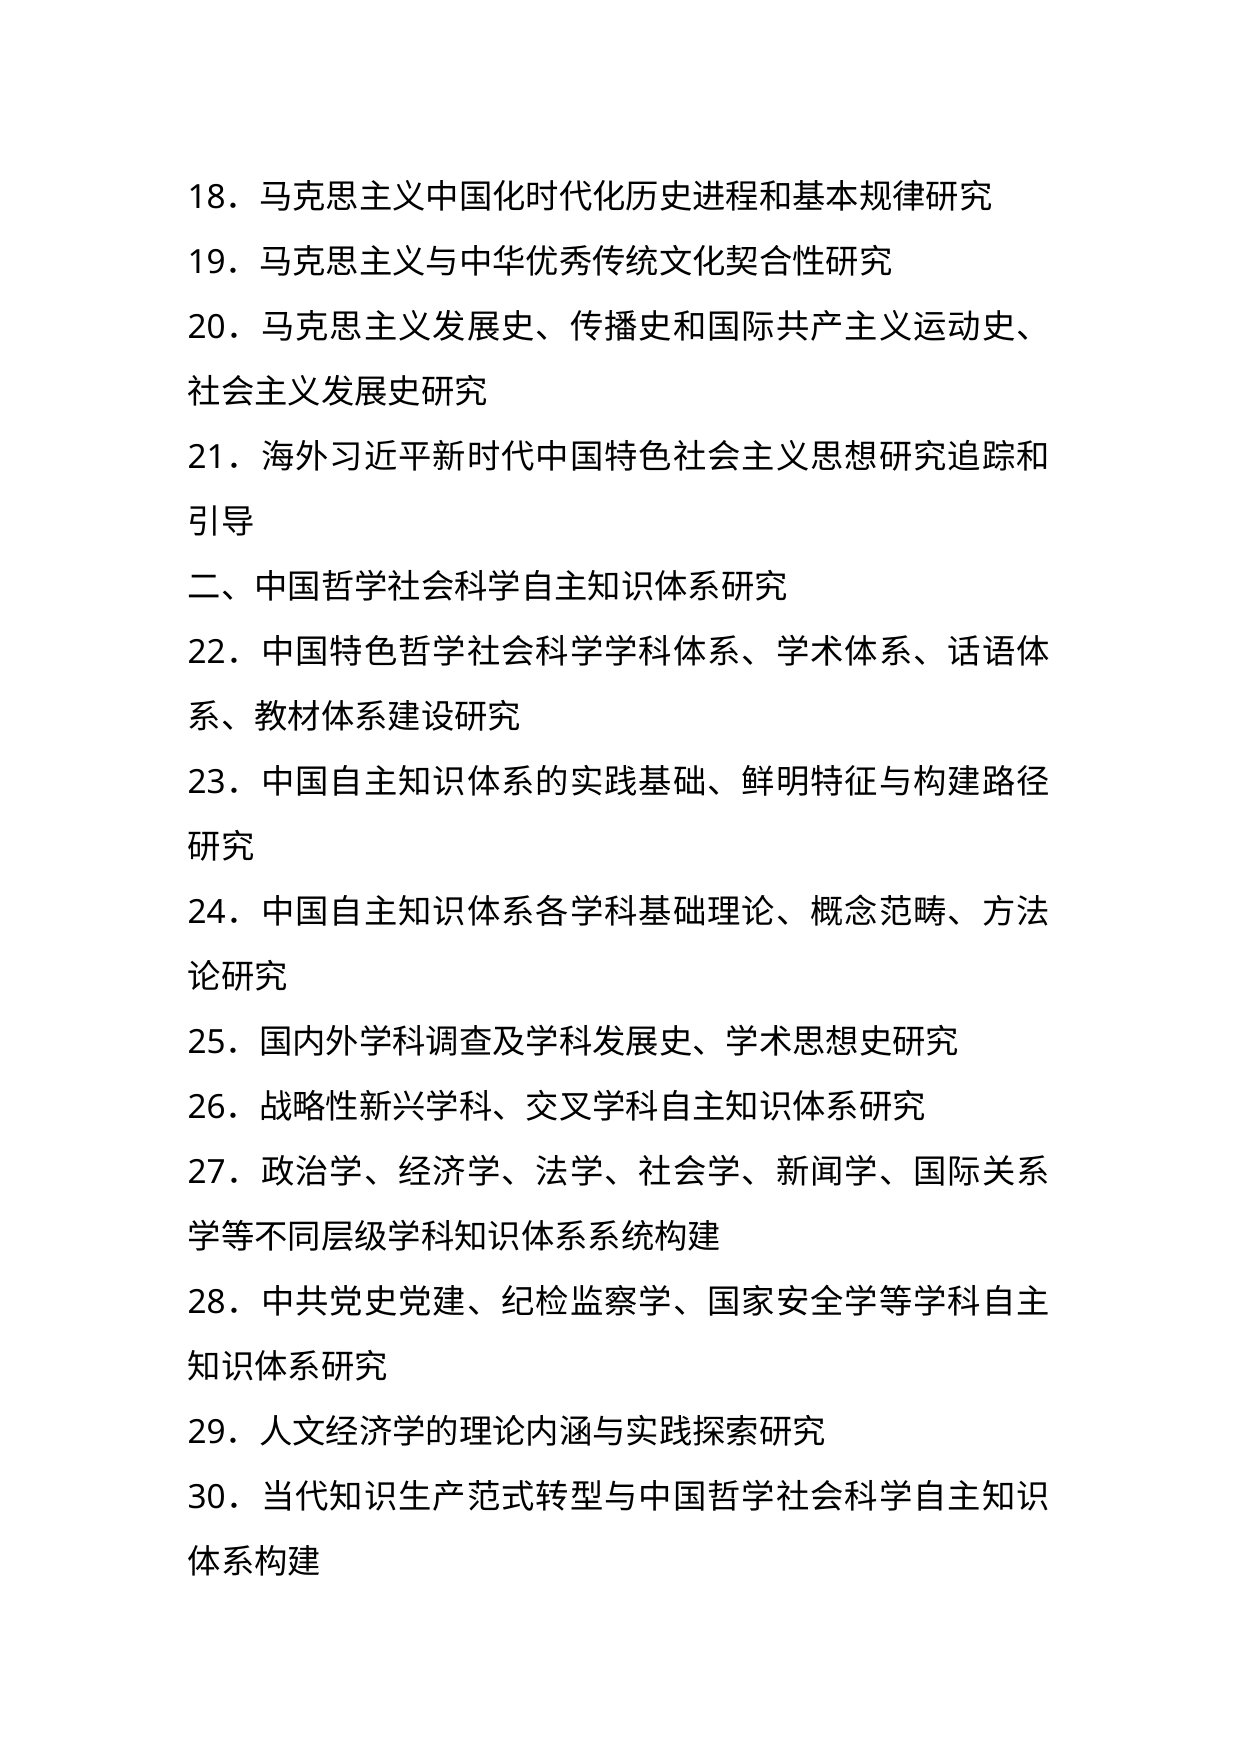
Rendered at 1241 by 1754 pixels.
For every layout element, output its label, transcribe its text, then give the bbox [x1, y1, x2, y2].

text 25．国内外学科调查及学科发展史、学术思想史研究 [187, 1007, 1053, 1072]
text 27．政治学、经济学、法学、社会学、新闻学、国际关系学等不同层级学科知识体系系统构建 [187, 1137, 1053, 1267]
text 二、中国哲学社会科学自主知识体系研究 [187, 552, 1053, 617]
text 23．中国自主知识体系的实践基础、鲜明特征与构建路径研究 [187, 747, 1053, 877]
text 22．中国特色哲学社会科学学科体系、学术体系、话语体系、教材体系建设研究 [187, 617, 1053, 747]
text 29．人文经济学的理论内涵与实践探索研究 [187, 1397, 1053, 1462]
text 26．战略性新兴学科、交叉学科自主知识体系研究 [187, 1072, 1053, 1137]
text 20．马克思主义发展史、传播史和国际共产主义运动史、社会主义发展史研究 [187, 292, 1053, 422]
text 21．海外习近平新时代中国特色社会主义思想研究追踪和引导 [187, 422, 1053, 552]
text 19．马克思主义与中华优秀传统文化契合性研究 [187, 227, 1053, 292]
text 30．当代知识生产范式转型与中国哲学社会科学自主知识体系构建 [187, 1462, 1053, 1592]
text 28．中共党史党建、纪检监察学、国家安全学等学科自主知识体系研究 [187, 1267, 1053, 1397]
text 18．马克思主义中国化时代化历史进程和基本规律研究 [187, 162, 1053, 227]
text 24．中国自主知识体系各学科基础理论、概念范畴、方法论研究 [187, 877, 1053, 1007]
